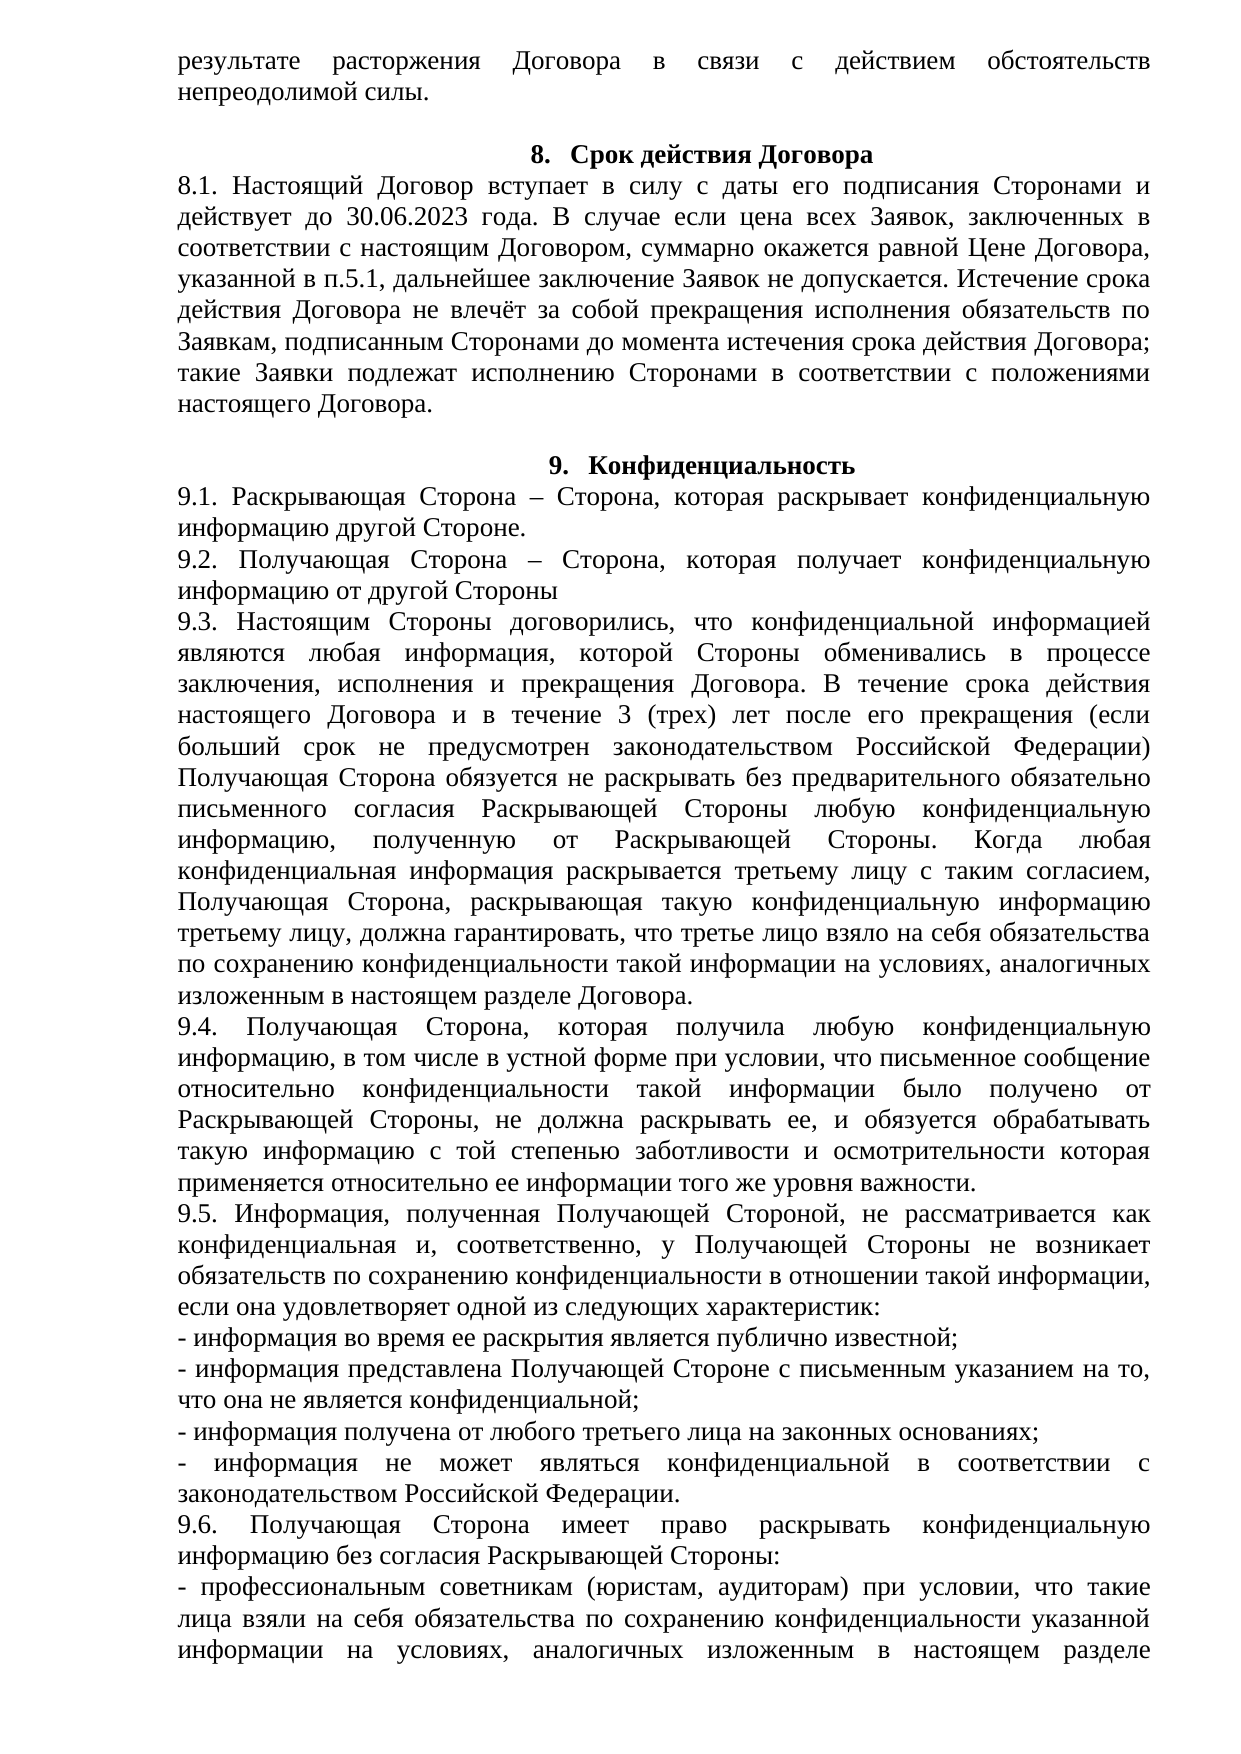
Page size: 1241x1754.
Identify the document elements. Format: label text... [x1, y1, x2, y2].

text 9.5. Информация, полученная Получающей Стороной, не рассматривается как конфиденциальная и, соответственно, у Получающей Стороны не возникает обязательств по сохранению конфиденциальности в отношении такой информации, если она удовлетворяет одной из следующих характеристик: [177, 1197, 1152, 1321]
text 8.1. Настоящий Договор вступает в силу с даты его подписания Сторонами и действует до 30.06.2023 года. В случае если цена всех Заявок, заключенных в соответствии с настоящим Договором, суммарно окажется равной Цене Договора, указанной в п.5.1, дальнейшее заключение Заявок не допускается. Истечение срока действия Договора не влечёт за собой прекращения исполнения обязательств по Заявкам, подписанным Сторонами до момента истечения срока действия Договора; такие Заявки подлежат исполнению Сторонами в соответствии с положениями настоящего Договора. [177, 169, 1152, 418]
list Конфиденциальность [252, 449, 1152, 480]
list Срок действия Договора [252, 138, 1152, 169]
text 9.2. Получающая Сторона – Сторона, которая получает конфиденциальную информацию от другой Стороны [177, 543, 1152, 605]
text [177, 44, 1152, 107]
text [177, 1571, 1152, 1664]
text 9.1. Раскрывающая Сторона – Сторона, которая раскрывает конфиденциальную информацию другой Стороне. [177, 480, 1152, 543]
text 9.6. Получающая Сторона имеет право раскрывать конфиденциальную информацию без согласия Раскрывающей Стороны: [177, 1508, 1152, 1571]
text - информация получена от любого третьего лица на законных основаниях; [177, 1415, 1152, 1446]
text - информация не может являться конфиденциальной в соответствии с законодательством Российской Федерации. [177, 1446, 1152, 1508]
text 9.3. Настоящим Стороны договорились, что конфиденциальной информацией являются любая информация, которой Стороны обменивались в процессе заключения, исполнения и прекращения Договора. В течение срока действия настоящего Договора и в течение 3 (трех) лет после его прекращения (если больший срок не предусмотрен законодательством Российской Федерации) Получающая Сторона обязуется не раскрывать без предварительного обязательно письменного согласия Раскрывающей Стороны любую конфиденциальную информацию, полученную от Раскрывающей Стороны. Когда любая конфиденциальная информация раскрывается третьему лицу с таким согласием, Получающая Сторона, раскрывающая такую конфиденциальную информацию третьему лицу, должна гарантировать, что третье лицо взяло на себя обязательства по сохранению конфиденциальности такой информации на условиях, аналогичных изложенным в настоящем разделе Договора. [177, 605, 1152, 1010]
text 9.4. Получающая Сторона, которая получила любую конфиденциальную информацию, в том числе в устной форме при условии, что письменное сообщение относительно конфиденциальности такой информации было получено от Раскрывающей Стороны, не должна раскрывать ее, и обязуется обрабатывать такую информацию с той степенью заботливости и осмотрительности которая применяется относительно ее информации того же уровня важности. [177, 1010, 1152, 1197]
text - информация во время ее раскрытия является публично известной; [177, 1321, 1152, 1352]
text - информация представлена Получающей Стороне с письменным указанием на то, что она не является конфиденциальной; [177, 1352, 1152, 1415]
